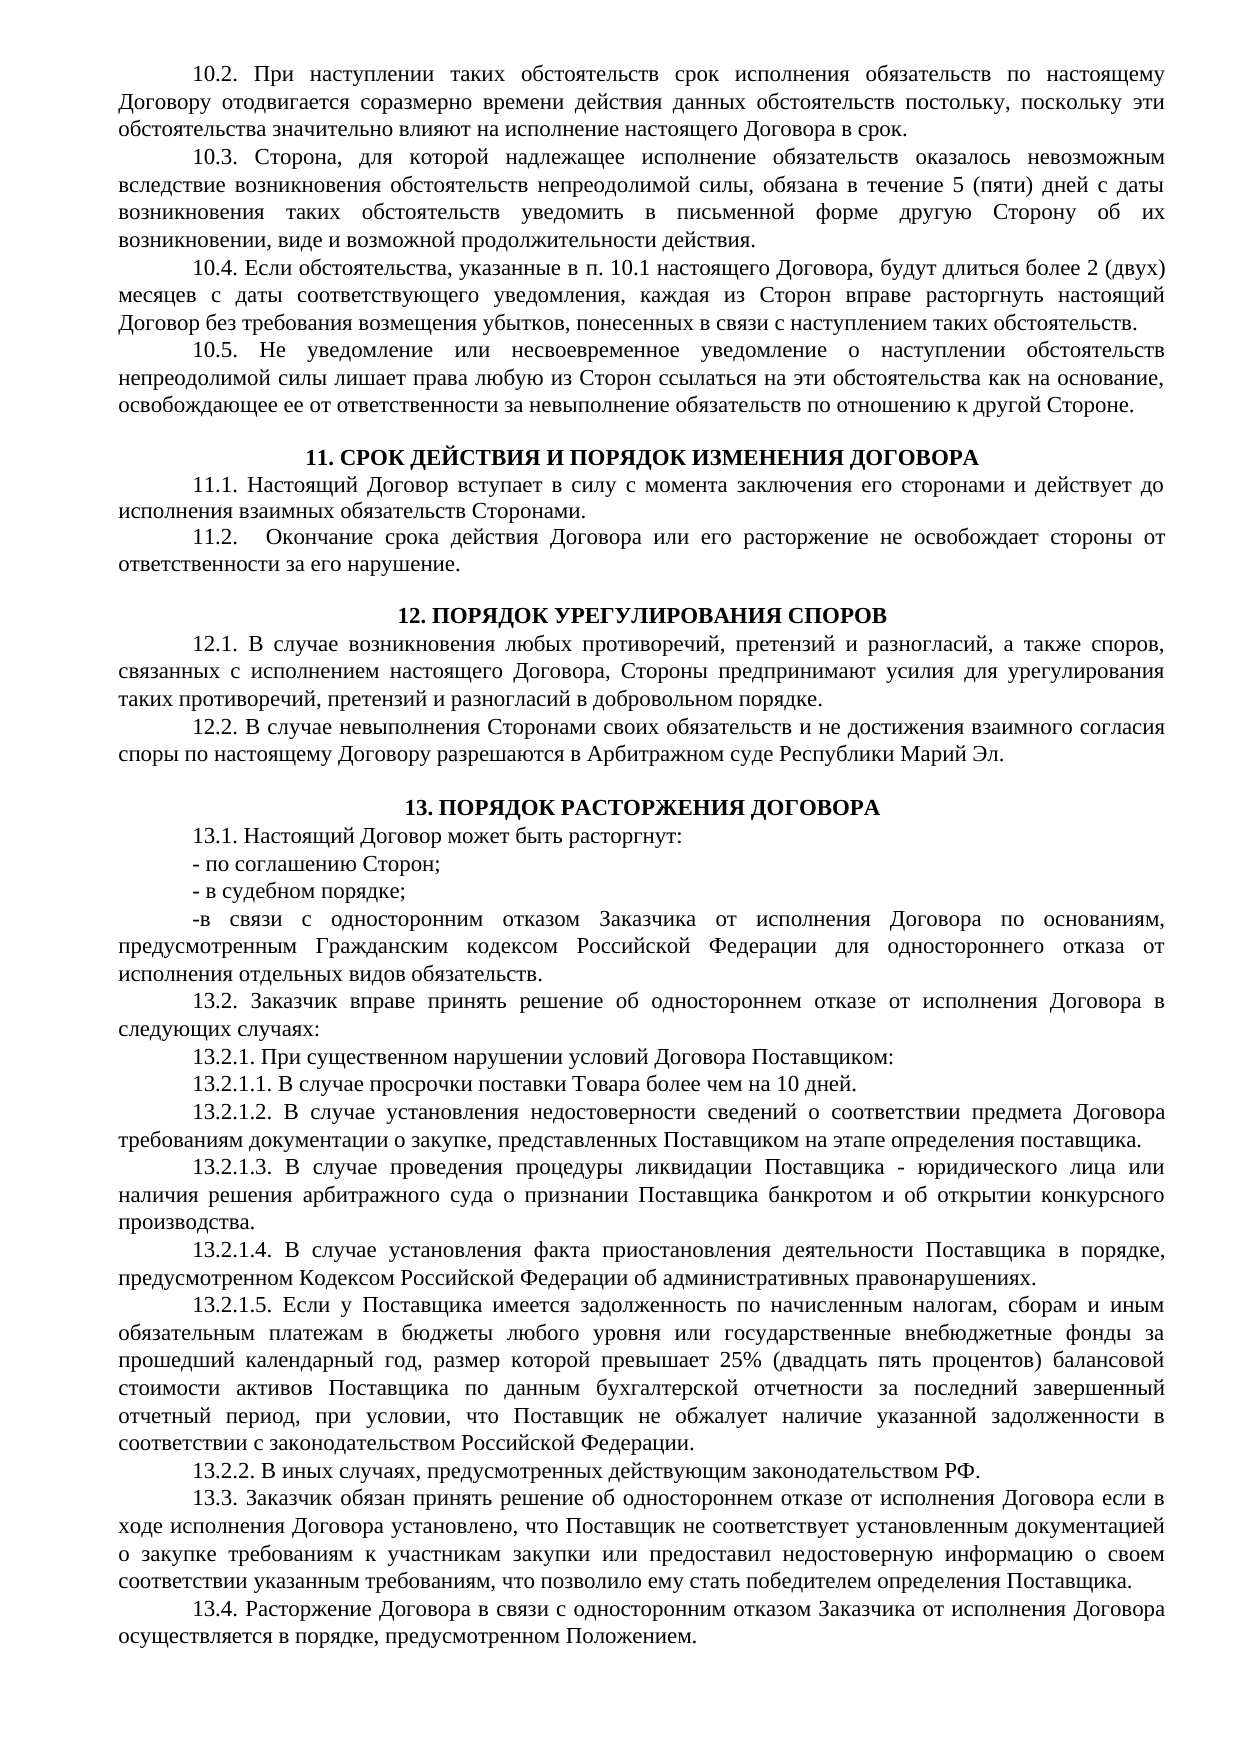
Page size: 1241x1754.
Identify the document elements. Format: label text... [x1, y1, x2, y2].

text 13.2.1.1. В случае просрочки поставки Товара более чем на 10 дней. [118, 1069, 1167, 1097]
text 11.1. Настоящий Договор вступает в силу с момента заключения его сторонами и действует до исполнения взаимных обязательств Сторонами. [118, 471, 1167, 523]
text 13.2.1. При существенном нарушении условий Договора Поставщиком: [118, 1042, 1167, 1069]
text 12. ПОРЯДОК УРЕГУЛИРОВАНИЯ СПОРОВ [118, 602, 1167, 629]
text -в связи с односторонним отказом Заказчика от исполнения Договора по основаниям, предусмотренным Гражданским кодексом Российской Федерации для одностороннего отказа от исполнения отдельных видов обязательств. [118, 903, 1167, 986]
text 13.2.1.2. В случае установления недостоверности сведений о соответствии предмета Договора требованиям документации о закупке, представленных Поставщиком на этапе определения поставщика. [118, 1097, 1167, 1152]
text 13.3. Заказчик обязан принять решение об одностороннем отказе от исполнения Договора если в ходе исполнения Договора установлено, что Поставщик не соответствует установленным документацией о закупке требованиям к участникам закупки или предоставил недостоверную информацию о своем соответствии указанным требованиям, что позволило ему стать победителем определения Поставщика. [118, 1483, 1167, 1594]
list Окончание срока действия Договора или его расторжение не освобождает стороны от ответственности за его нарушение. [118, 523, 1167, 576]
text 13.2. Заказчик вправе принять решение об одностороннем отказе от исполнения Договора в следующих случаях: [118, 986, 1167, 1042]
text 13.1. Настоящий Договор может быть расторгнут: [118, 821, 1167, 848]
text 13.2.1.4. В случае установления факта приостановления деятельности Поставщика в порядке, предусмотренном Кодексом Российской Федерации об административных правонарушениях. [118, 1235, 1167, 1290]
text 13.2.1.5. Если у Поставщика имеется задолженность по начисленным налогам, сборам и иным обязательным платежам в бюджеты любого уровня или государственные внебюджетные фонды за прошедший календарный год, размер которой превышает 25% (двадцать пять процентов) балансовой стоимости активов Поставщика по данным бухгалтерской отчетности за последний завершенный отчетный период, при условии, что Поставщик не обжалует наличие указанной задолженности в соответствии с законодательством Российской Федерации. [118, 1290, 1167, 1456]
text 10.4. Если обстоятельства, указанные в п. 10.1 настоящего Договора, будут длиться более 2 (двух) месяцев с даты соответствующего уведомления, каждая из Сторон вправе расторгнуть настоящий Договор без требования возмещения убытков, понесенных в связи с наступлением таких обстоятельств. [118, 252, 1167, 335]
text - в судебном порядке; [118, 876, 1167, 903]
text 13.4. Расторжение Договора в связи с односторонним отказом Заказчика от исполнения Договора осуществляется в порядке, предусмотренном Положением. [118, 1594, 1167, 1649]
text 12.1. В случае возникновения любых противоречий, претензий и разногласий, а также споров, связанных с исполнением настоящего Договора, Стороны предпринимают усилия для урегулирования таких противоречий, претензий и разногласий в добровольном порядке. [118, 629, 1167, 712]
text 12.2. В случае невыполнения Сторонами своих обязательств и не достижения взаимного согласия споры по настоящему Договору разрешаются в Арбитражном суде Республики Марий Эл. [118, 712, 1167, 767]
text 13.2.2. В иных случаях, предусмотренных действующим законодательством РФ. [118, 1456, 1167, 1483]
text 13. ПОРЯДОК РАСТОРЖЕНИЯ ДОГОВОРА [118, 793, 1167, 821]
text 11. СРОК ДЕЙСТВИЯ И ПОРЯДОК ИЗМЕНЕНИЯ ДОГОВОРА [118, 444, 1167, 471]
text 10.3. Сторона, для которой надлежащее исполнение обязательств оказалось невозможным вследствие возникновения обстоятельств непреодолимой силы, обязана в течение 5 (пяти) дней с даты возникновения таких обстоятельств уведомить в письменной форме другую Сторону об их возникновении, виде и возможной продолжительности действия. [118, 142, 1167, 252]
text - по соглашению Сторон; [118, 848, 1167, 876]
text 10.2. При наступлении таких обстоятельств срок исполнения обязательств по настоящему Договору отодвигается соразмерно времени действия данных обстоятельств постольку, поскольку эти обстоятельства значительно влияют на исполнение настоящего Договора в срок. [118, 59, 1167, 142]
text 13.2.1.3. В случае проведения процедуры ликвидации Поставщика - юридического лица или наличия решения арбитражного суда о признании Поставщика банкротом и об открытии конкурсного производства. [118, 1152, 1167, 1235]
text 10.5. Не уведомление или несвоевременное уведомление о наступлении обстоятельств непреодолимой силы лишает права любую из Сторон ссылаться на эти обстоятельства как на основание, освобождающее ее от ответственности за невыполнение обязательств по отношению к другой Стороне. [118, 335, 1167, 418]
